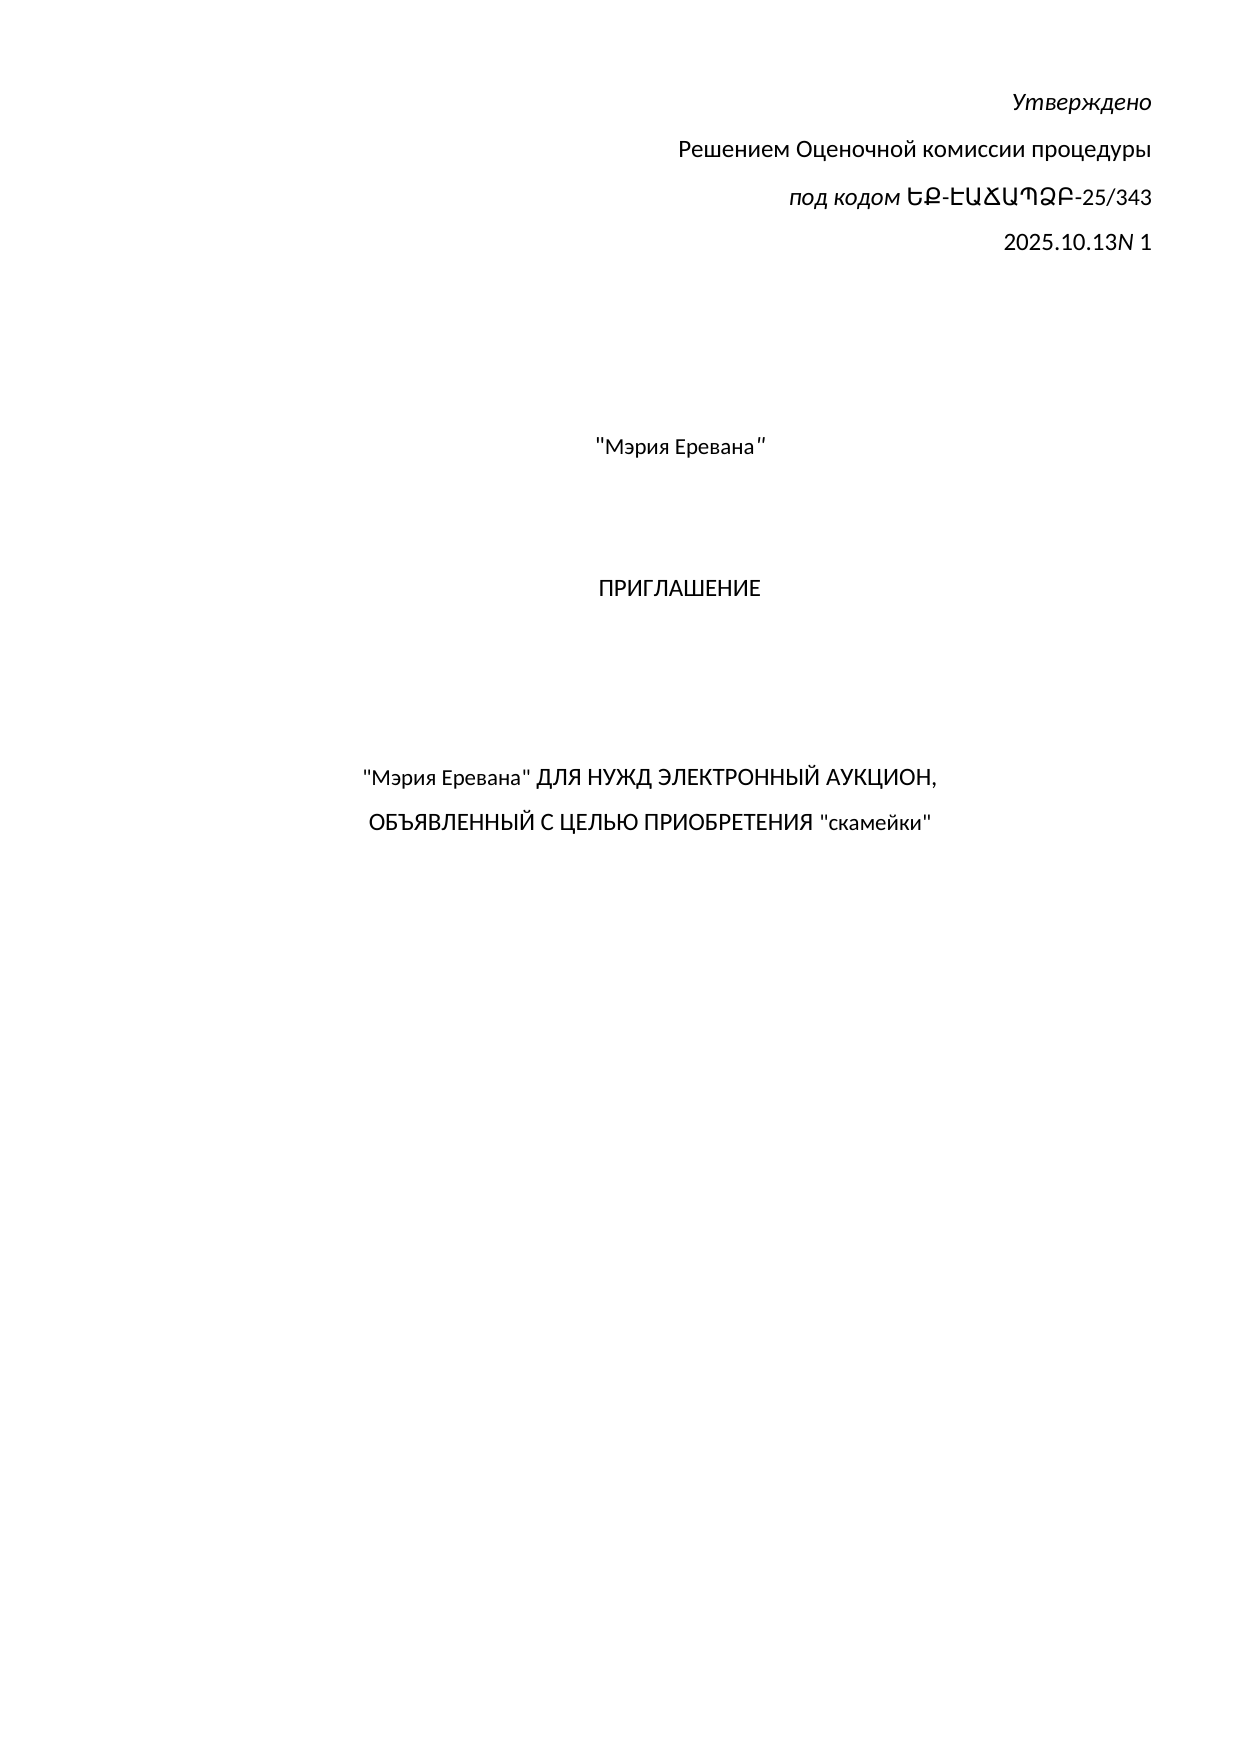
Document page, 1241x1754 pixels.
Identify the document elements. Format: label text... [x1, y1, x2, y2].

text ПРИГЛАШЕНИЕ [148, 572, 1152, 603]
text под кодом ԵՔ-ԷԱՃԱՊՁԲ-25/343 2025.10.13 N 1 [148, 181, 1152, 257]
text "Мэрия Еревана" [148, 431, 1152, 461]
text ОБЪЯВЛЕННЫЙ С ЦЕЛЬЮ ПРИОБРЕТЕНИЯ "скамейки" [148, 807, 1152, 837]
text Утверждено [148, 86, 1152, 117]
text "Мэрия Еревана" ДЛЯ НУЖД ЭЛЕКТРОННЫЙ АУКЦИОН, [148, 761, 1152, 791]
text Решением Оценочной комиссии процедуры [148, 134, 1152, 164]
